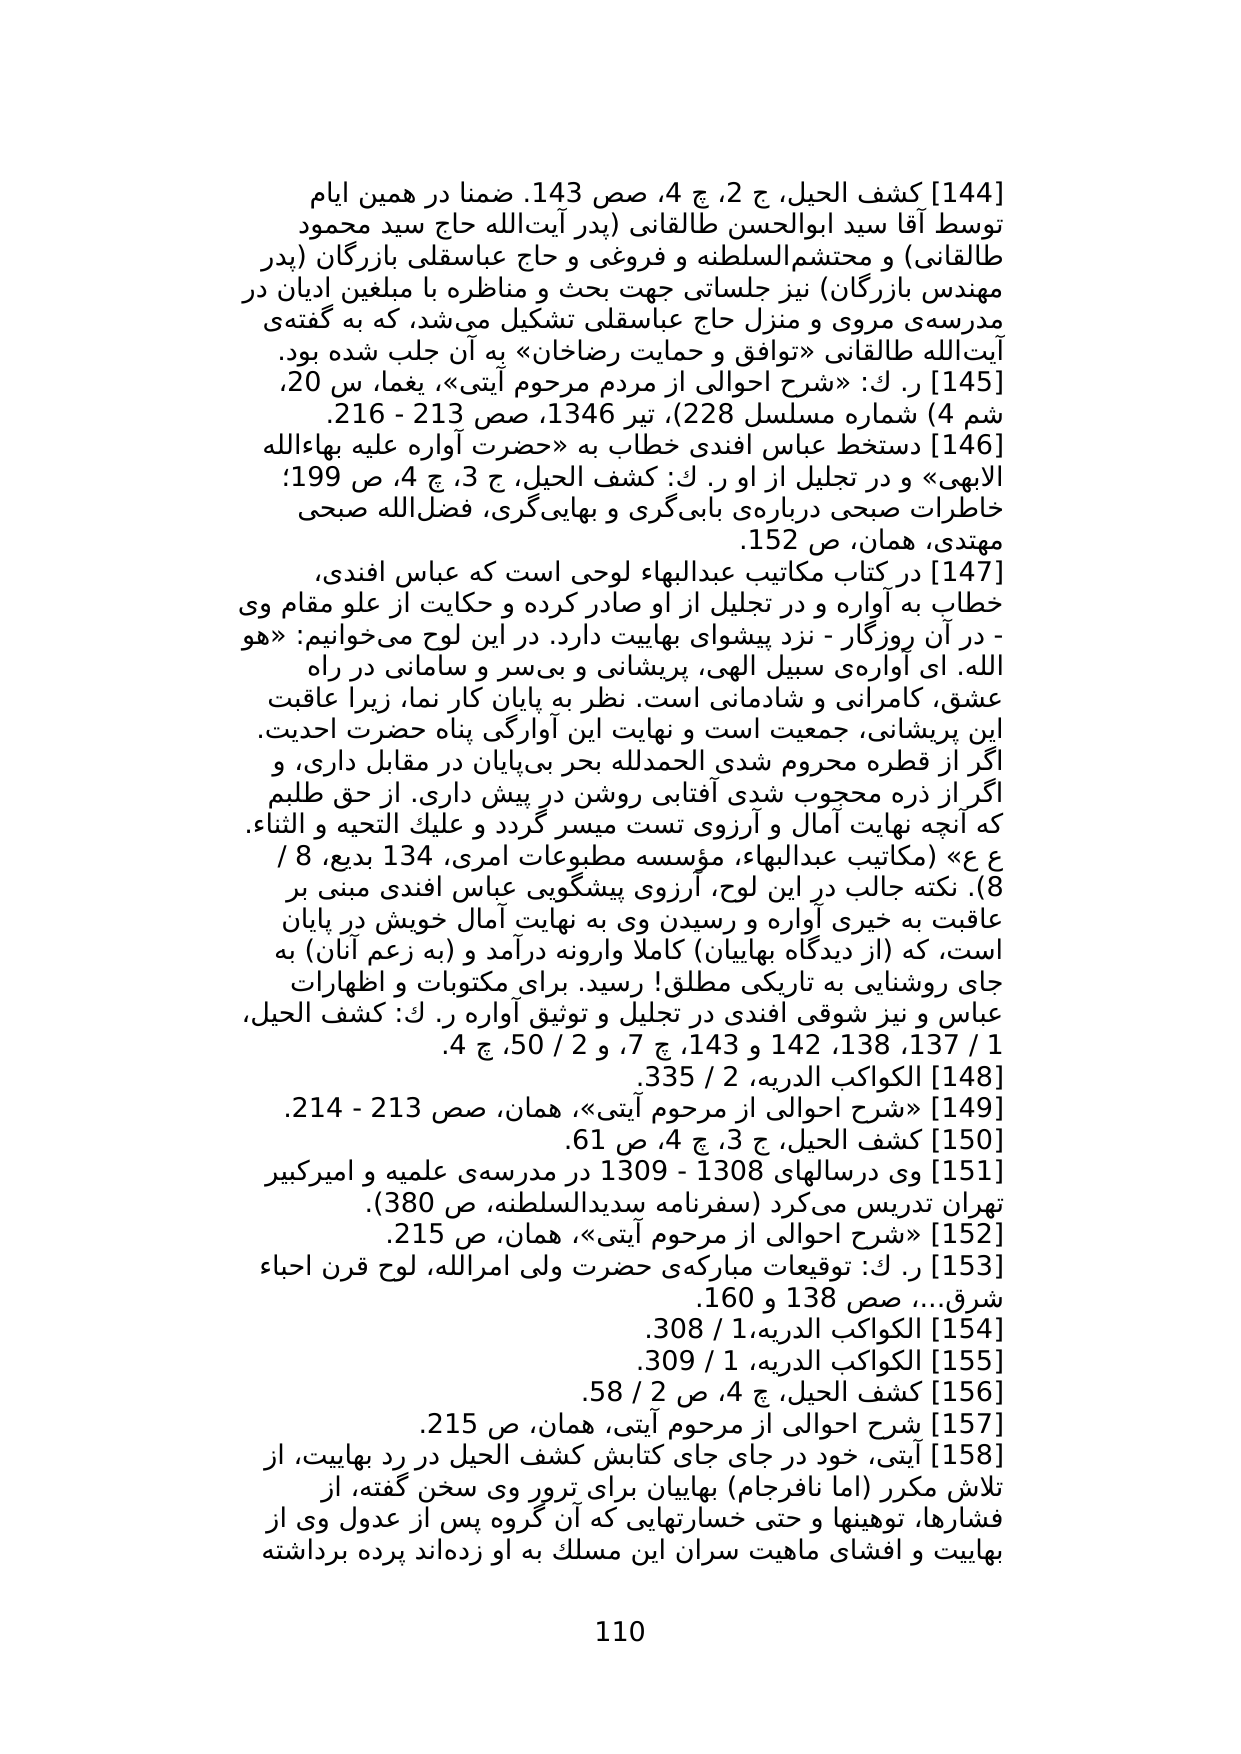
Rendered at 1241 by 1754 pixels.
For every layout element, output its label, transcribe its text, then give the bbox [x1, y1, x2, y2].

text [145] ر. ك: «شرح احوالی از مردم مرحوم آیتی»، یغما، س 20، شم 4) شماره مسلسل 228)، تیر 1346، صص 213 - 216. [236, 367, 1004, 430]
text [151] وی درسالهای 1308 - 1309 در مدرسه‌ی علمیه و امیركبیر تهران تدریس می‌كرد (سفرنامه سدیدالسلطنه، ص 380). [236, 1156, 1004, 1219]
text [149] «شرح احوالی از مرحوم آیتی»، همان، صص 213 - 214. [236, 1092, 1004, 1124]
text [154] الكواكب الدریه،1 / 308. [236, 1313, 1004, 1345]
text [157] شرح احوالی از مرحوم آیتی، همان، ص 215. [236, 1408, 1004, 1440]
text [155] الكواكب الدریه، 1 / 309. [236, 1345, 1004, 1377]
text [156] كشف الحیل، چ 4، ص 2 / 58. [236, 1377, 1004, 1408]
text [148] الكواكب الدریه، 2 / 335. [236, 1061, 1004, 1092]
text [153] ر. ك: توقیعات مباركه‌ی حضرت ولی امرالله، لوح قرن احباء شرق...، صص 138 و 160. [236, 1250, 1004, 1313]
text [146] دستخط عباس افندی خطاب به «حضرت آواره علیه بهاءالله الابهی» و در تجلیل از او ر. ك: كشف الحیل، ج 3، چ 4، ص 199؛ خاطرات صبحی درباره‌ی بابی‌گری و بهایی‌گری، فضل‌الله صبحی مهتدی، همان، ص 152. [236, 430, 1004, 556]
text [236, 1440, 1004, 1566]
text [152] «شرح احوالی از مرحوم آیتی»، همان، ص 215. [236, 1219, 1004, 1250]
text [144] كشف الحیل، ج 2، چ 4، صص 143. ضمنا در همین ایام توسط آقا سید ابوالحسن طالقانی (پدر آیت‌الله حاج سید محمود طالقانی) و محتشم‌السلطنه و فروغی و حاج عباسقلی بازرگان (پدر مهندس بازرگان) نیز جلساتی جهت بحث و مناظره با مبلغین ادیان در مدرسه‌ی مروی و منزل حاج عباسقلی تشكیل می‌شد، كه به گفته‌ی آیت‌الله طالقانی «توافق و حمایت رضاخان» به آن جلب شده بود. [236, 177, 1004, 367]
text [150] كشف الحیل، ج 3، چ 4، ص 61. [236, 1124, 1004, 1156]
text [147] در كتاب مكاتیب عبدالبهاء لوحی است كه عباس افندی، خطاب به آواره و در تجلیل از او صادر كرده و حكایت از علو مقام وی - در آن روزگار - نزد پیشوای بهاییت دارد. در این لوح می‌خوانیم: «هو الله. ای آواره‌ی سبیل الهی، پریشانی و بی‌سر و سامانی در راه عشق، كامرانی و شادمانی است. نظر به پایان كار نما، زیرا عاقبت این پریشانی، جمعیت است و نهایت این آوارگی پناه حضرت احدیت. اگر از قطره محروم شدی الحمدلله بحر بی‌پایان در مقابل داری، و اگر از ذره محجوب شدی آفتابی روشن در پیش داری. از حق طلبم كه آنچه نهایت آمال و آرزوی تست میسر گردد و علیك التحیه و الثناء. ع ع» (مكاتیب عبدالبهاء، مؤسسه مطبوعات امری، 134 بدیع، 8 / 8). نكته جالب در این لوح، آرزوی پیشگویی عباس افندی مبنی بر عاقبت به خیری آواره و رسیدن وی به نهایت آمال خویش در پایان است، كه (از دیدگاه بهاییان) كاملا وارونه درآمد و (به زعم آنان) به جای روشنایی به تاریكی مطلق! رسید. برای مكتوبات و اظهارات عباس و نیز شوقی افندی در تجلیل و توثیق آواره ر. ك: كشف الحیل،1 / 137، 138، 142 و 143، چ 7، و 2 / 50، چ 4. [236, 556, 1004, 1061]
